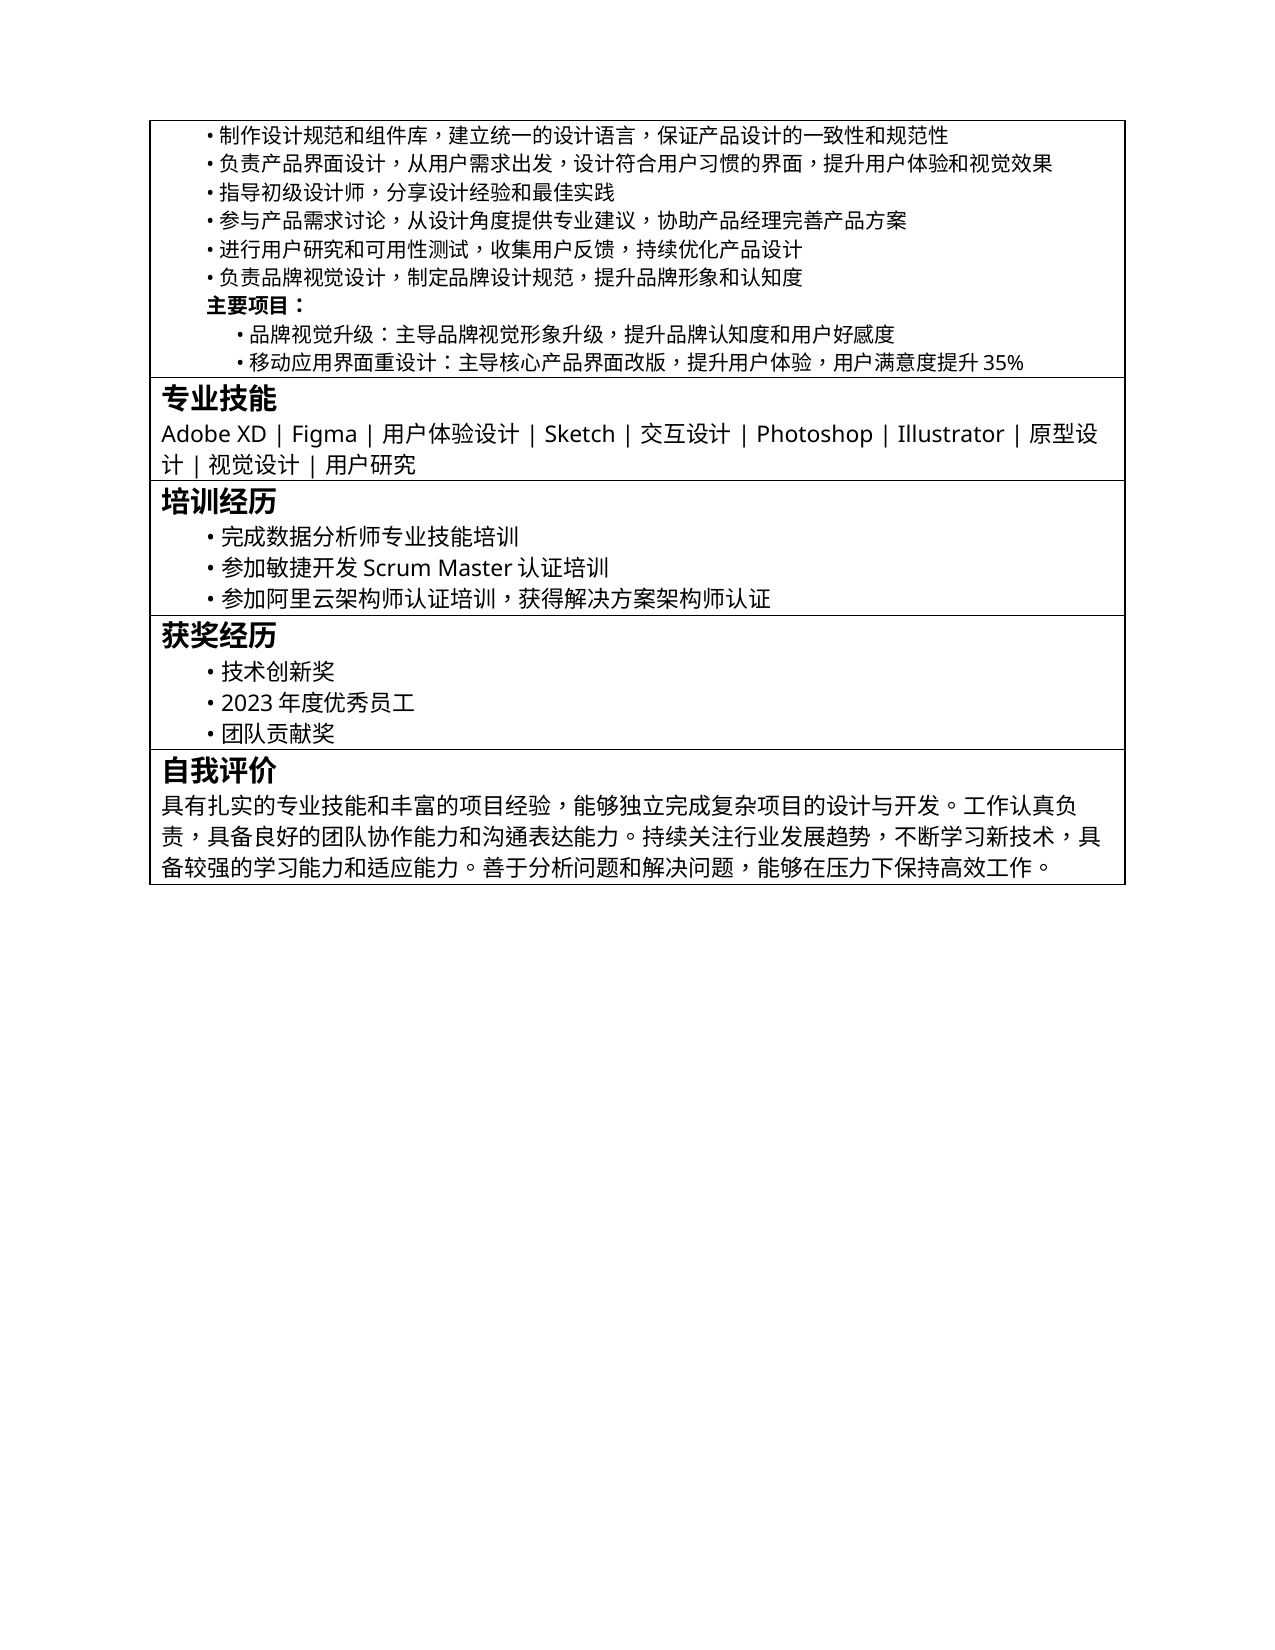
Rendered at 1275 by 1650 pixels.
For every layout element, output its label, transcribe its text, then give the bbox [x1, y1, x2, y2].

table_cell 自我评价 具有扎实的专业技能和丰富的项目经验，能够独立完成复杂项目的设计与开发。工作认真负责，具备良好的团队协作能力和沟通表达能力。持续关注行业发展趋势，不断学习新技术，具备较强的学习能力和适应能力。善于分析问题和解决问题，能够在压力下保持高效工作。 [151, 750, 1124, 884]
table_cell 专业技能 Adobe XD | Figma | 用户体验设计 | Sketch | 交互设计 | Photoshop | Illustrator | 原型设计 | 视觉设计 | 用户研究 [151, 378, 1124, 480]
table_cell 获奖经历 • 技术创新奖 • 2023年度优秀员工 • 团队贡献奖 [151, 616, 1124, 749]
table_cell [151, 121, 1124, 377]
table_cell 培训经历 • 完成数据分析师专业技能培训 • 参加敏捷开发Scrum Master认证培训 • 参加阿里云架构师认证培训，获得解决方案架构师认证 [151, 481, 1124, 615]
